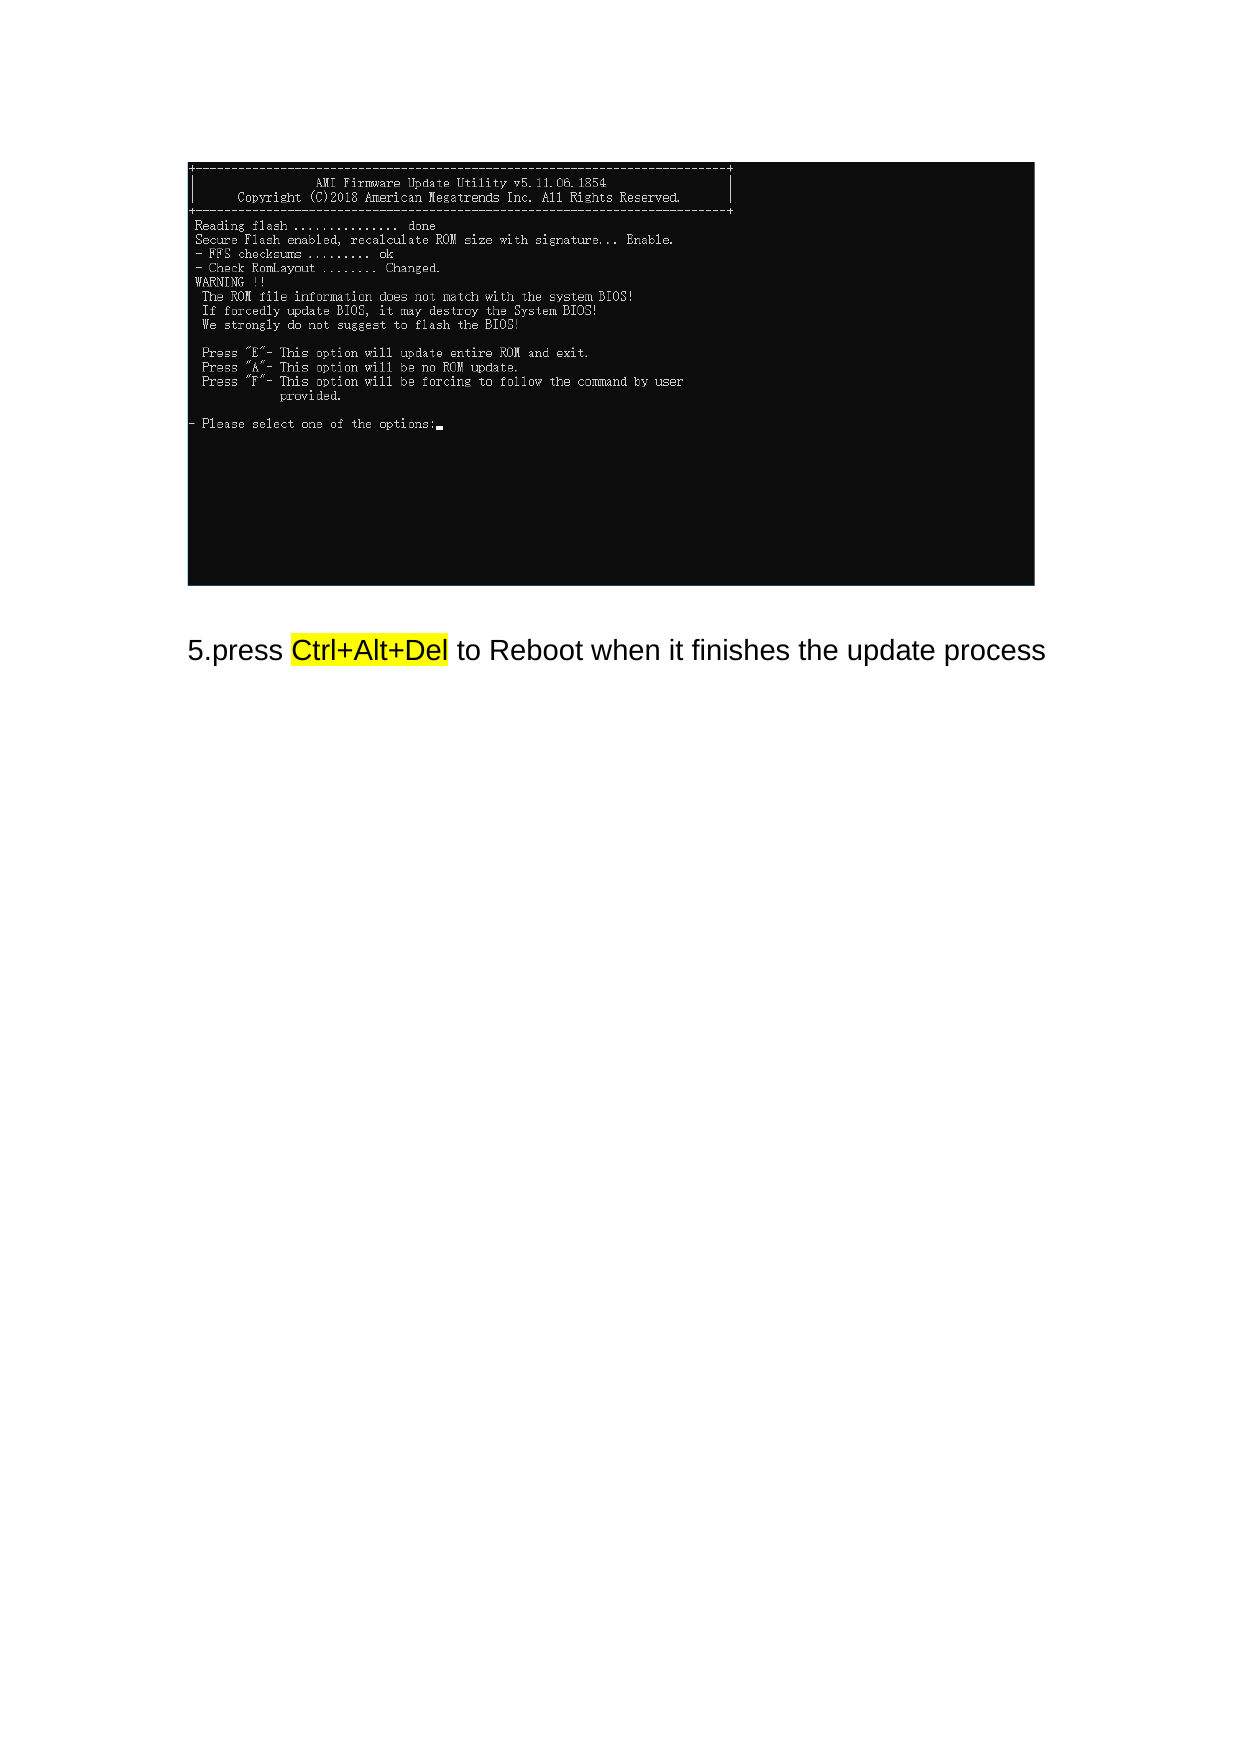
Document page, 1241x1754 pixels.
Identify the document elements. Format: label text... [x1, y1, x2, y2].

text 5.press Ctrl+Alt+Del to Reboot when it finishes the update process [187, 617, 1053, 682]
picture [187, 162, 1035, 586]
